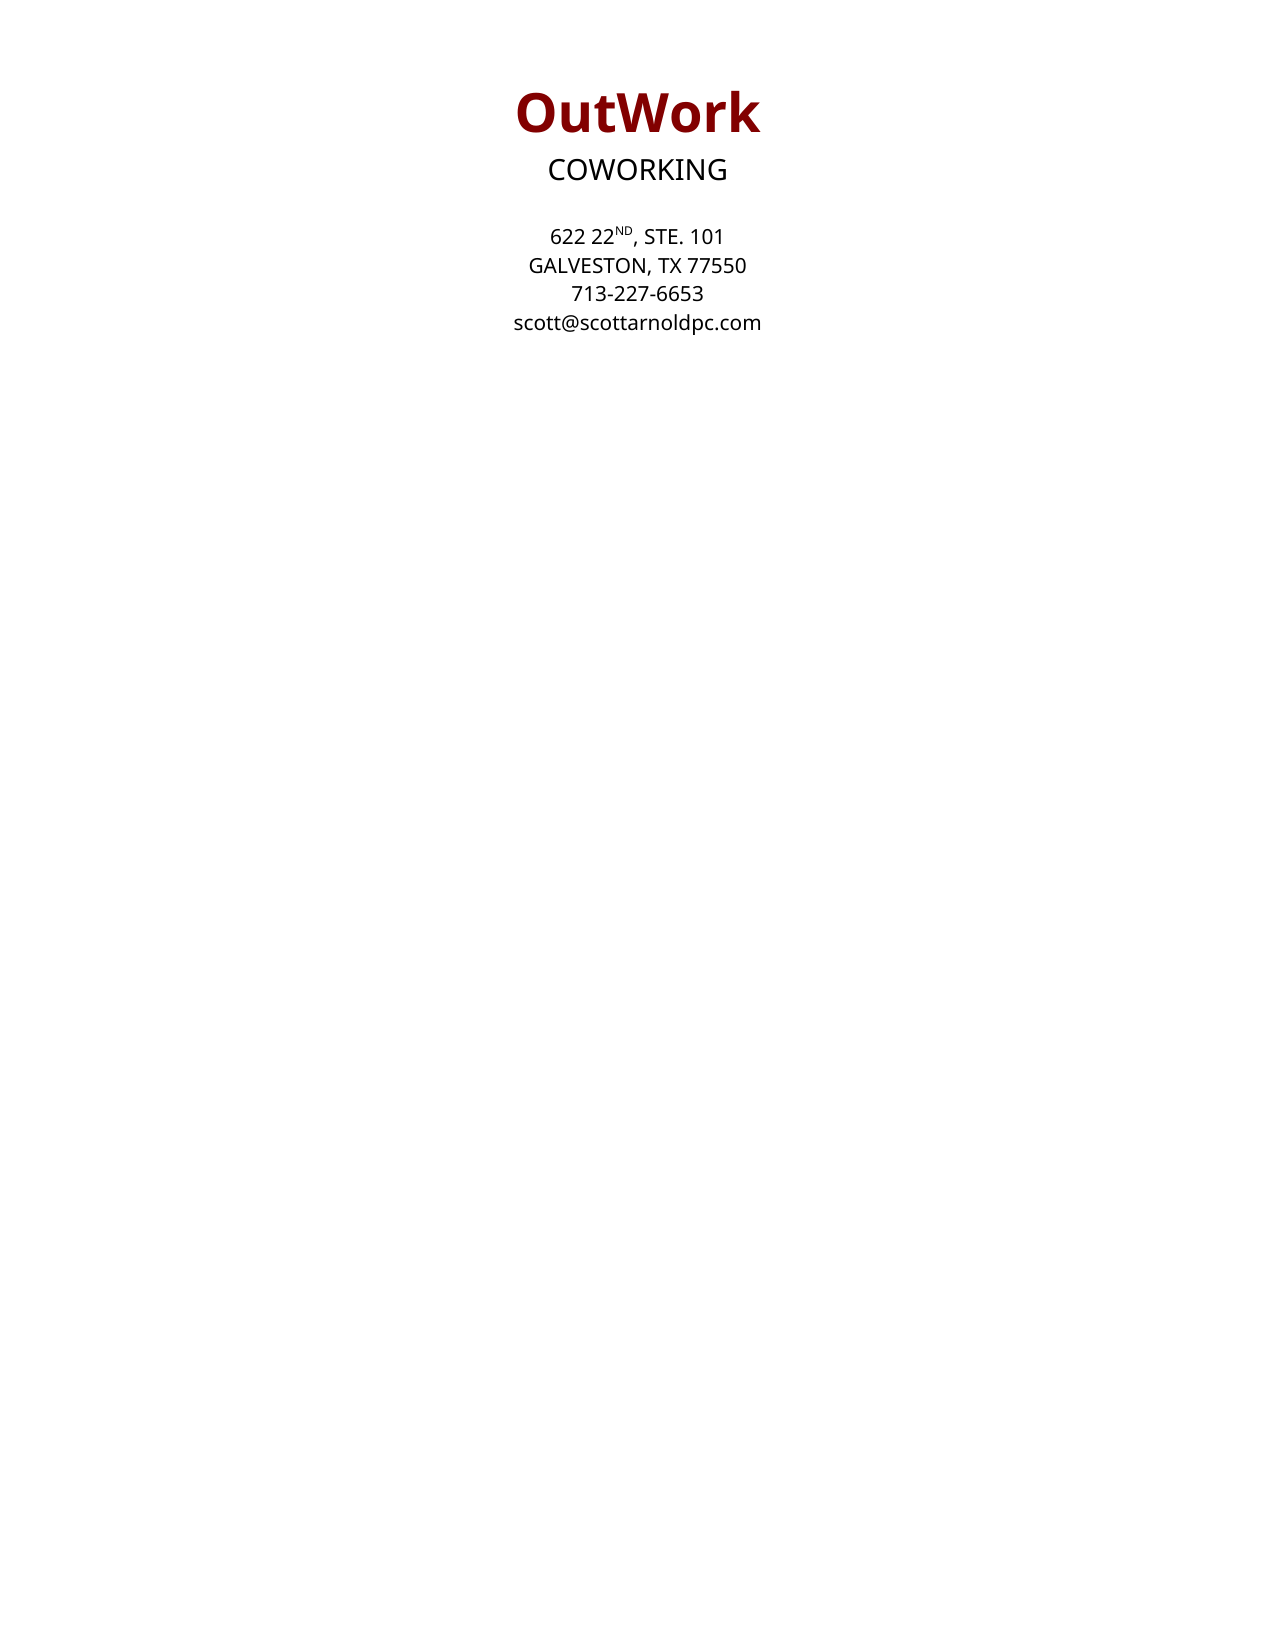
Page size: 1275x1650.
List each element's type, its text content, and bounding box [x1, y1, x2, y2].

text COWORKING [75, 149, 1200, 188]
text GALVESTON, TX 77550 [75, 251, 1200, 279]
text scott@scottarnoldpc.com [75, 308, 1200, 336]
text 622 22ND, STE. 101 [75, 222, 1200, 251]
text OutWork [75, 75, 1200, 149]
text 713-227-6653 [75, 279, 1200, 308]
